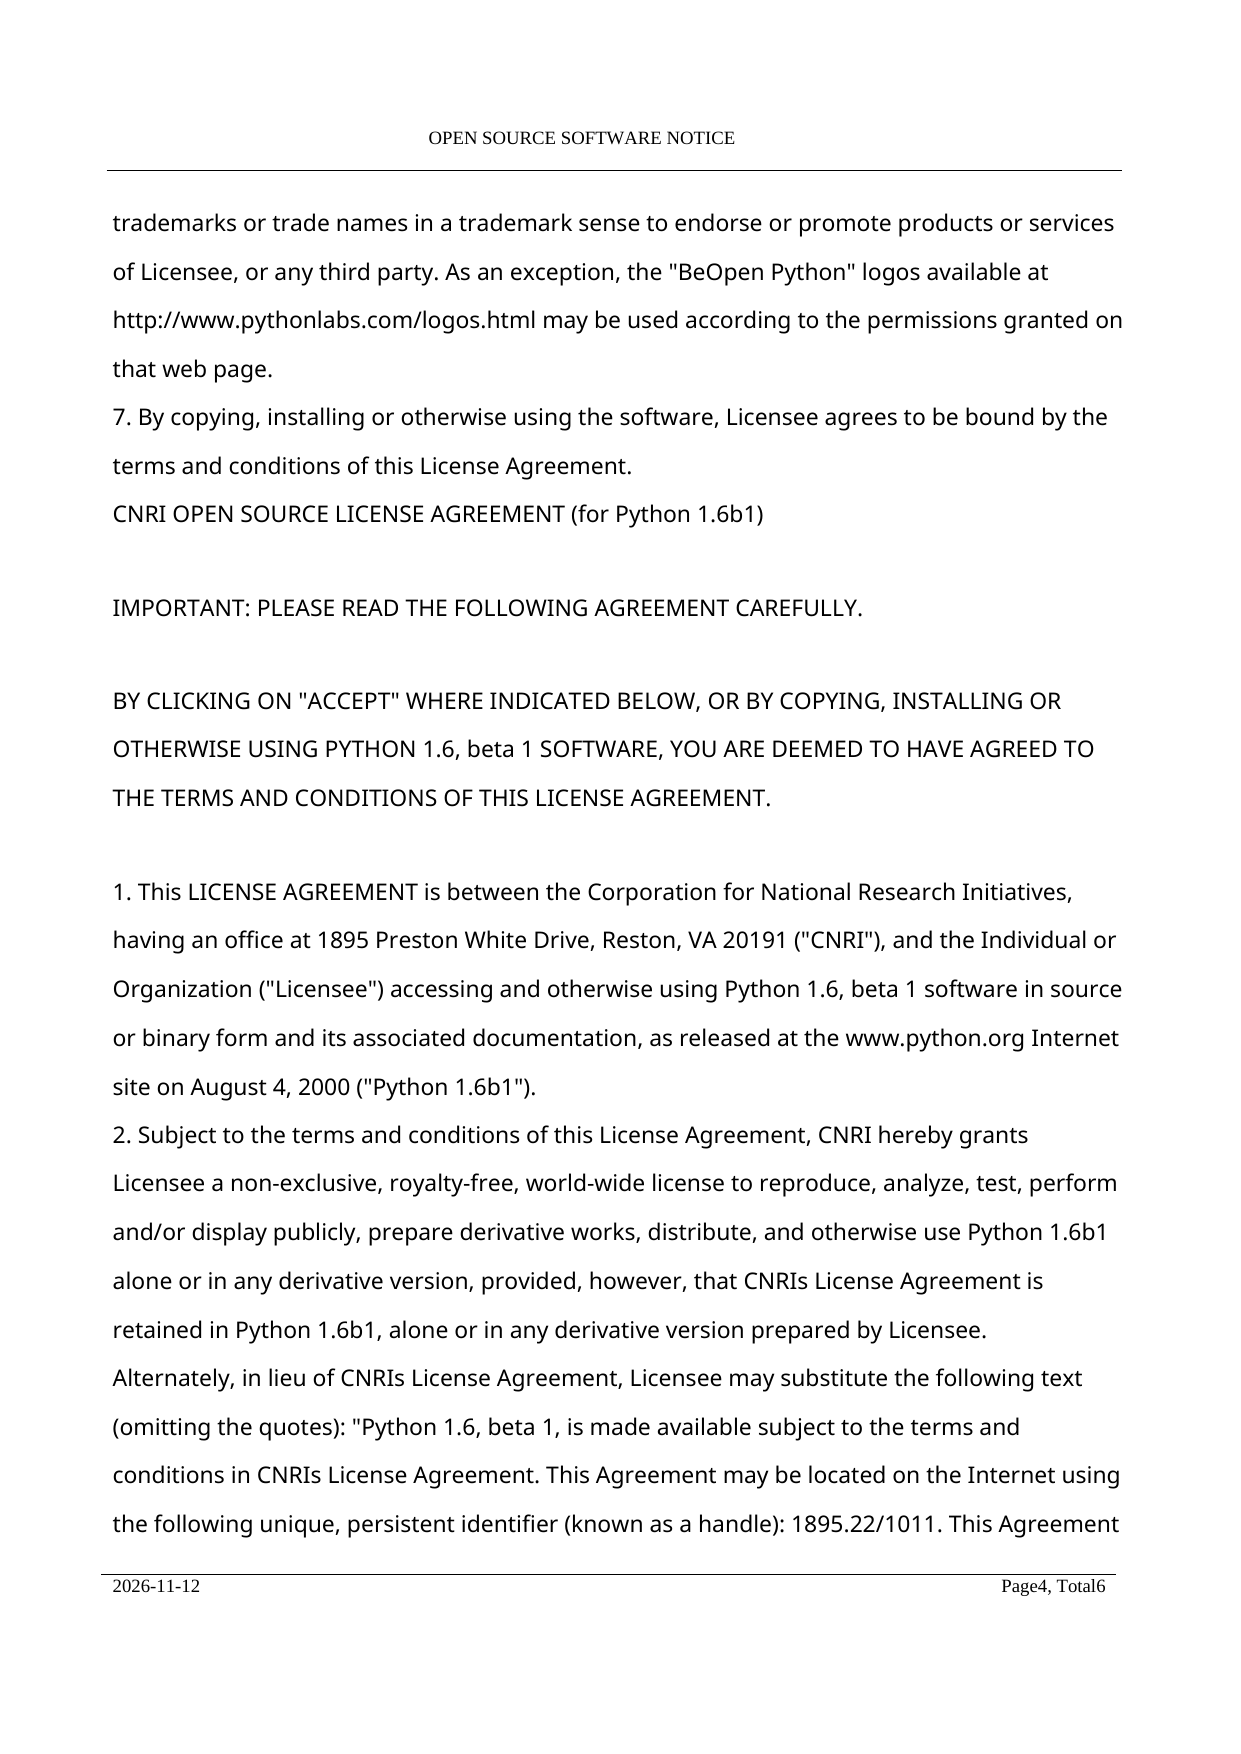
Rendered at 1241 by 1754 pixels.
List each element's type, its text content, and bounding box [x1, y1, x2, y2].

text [112, 1361, 1128, 1540]
text 1. This LICENSE AGREEMENT is between the Corporation for National Research Initiatives, having an office at 1895 Preston White Drive, Reston, VA 20191 ("CNRI"), and the Individual or Organization ("Licensee") accessing and otherwise using Python 1.6, beta 1 software in source or binary form and its associated documentation, as released at the www.python.org Internet site on August 4, 2000 ("Python 1.6b1"). [112, 875, 1128, 1102]
text IMPORTANT: PLEASE READ THE FOLLOWING AGREEMENT CAREFULLY. [112, 591, 1128, 623]
text CNRI OPEN SOURCE LICENSE AGREEMENT (for Python 1.6b1) [112, 498, 1128, 530]
text BY CLICKING ON "ACCEPT" WHERE INDICATED BELOW, OR BY COPYING, INSTALLING OR OTHERWISE USING PYTHON 1.6, beta 1 SOFTWARE, YOU ARE DEEMED TO HAVE AGREED TO THE TERMS AND CONDITIONS OF THIS LICENSE AGREEMENT. [112, 684, 1128, 814]
text 2. Subject to the terms and conditions of this License Agreement, CNRI hereby grants Licensee a non-exclusive, royalty-free, world-wide license to reproduce, analyze, test, perform and/or display publicly, prepare derivative works, distribute, and otherwise use Python 1.6b1 alone or in any derivative version, provided, however, that CNRIs License Agreement is retained in Python 1.6b1, alone or in any derivative version prepared by Licensee. [112, 1118, 1128, 1345]
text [112, 206, 1128, 385]
text 7. By copying, installing or otherwise using the software, Licensee agrees to be bound by the terms and conditions of this License Agreement. [112, 401, 1128, 482]
